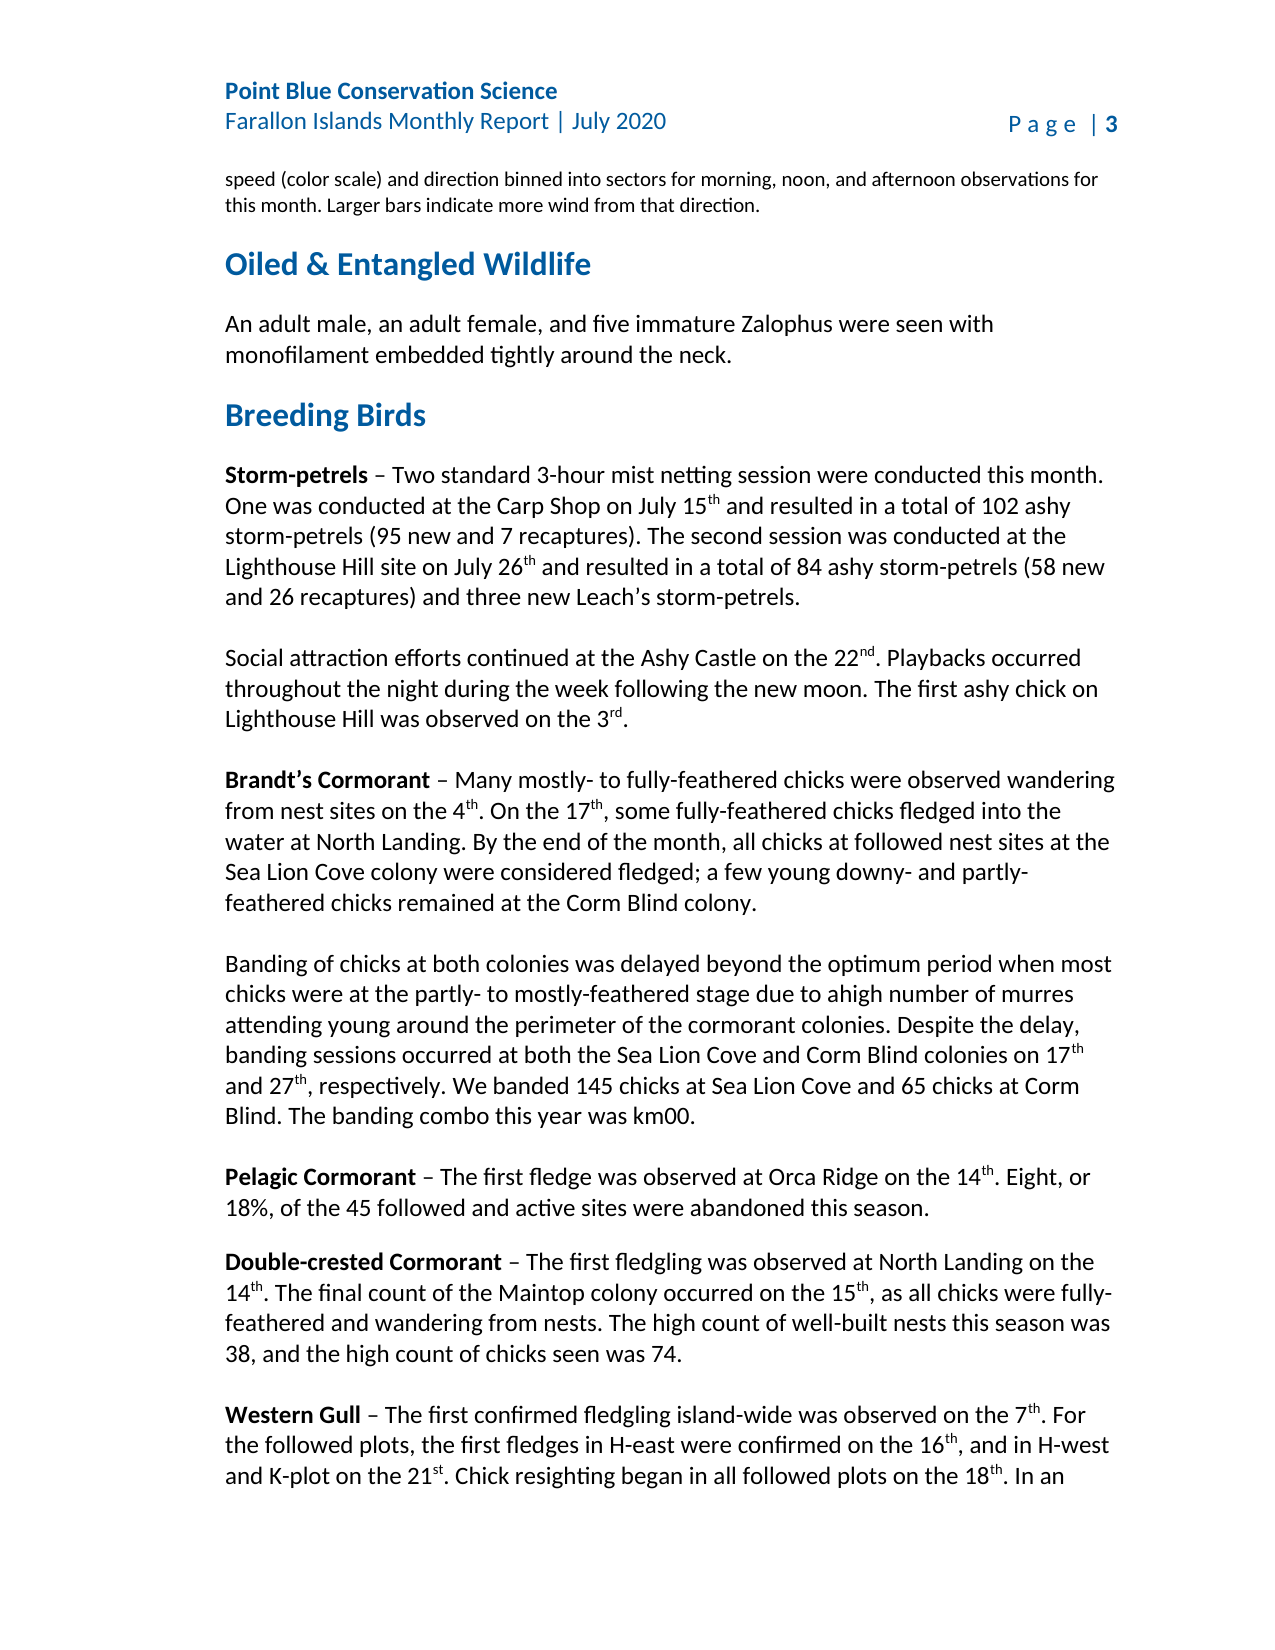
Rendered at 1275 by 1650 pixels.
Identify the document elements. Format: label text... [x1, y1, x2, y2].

text Breeding Birds [225, 394, 1125, 434]
text Brandt’s Cormorant – Many mostly- to fully-feathered chicks were observed wandering from nest sites on the 4th. On the 17th, some fully-feathered chicks fledged into the water at North Landing. By the end of the month, all chicks at followed nest sites at the Sea Lion Cove colony were considered fledged; a few young downy- and partly-feathered chicks remained at the Corm Blind colony. [225, 764, 1125, 917]
text Social attraction efforts continued at the Ashy Castle on the 22nd. Playbacks occurred throughout the night during the week following the new moon. The first ashy chick on Lighthouse Hill was observed on the 3rd. [225, 642, 1125, 734]
text Pelagic Cormorant – The first fledge was observed at Orca Ridge on the 14th. Eight, or 18%, of the 45 followed and active sites were abandoned this season. [225, 1161, 1125, 1222]
text Oiled & Entangled Wildlife [225, 243, 1125, 283]
text An adult male, an adult female, and five immature Zalophus were seen with monofilament embedded tightly around the neck. [225, 308, 1125, 369]
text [225, 167, 1125, 217]
text Storm-petrels – Two standard 3-hour mist netting session were conducted this month. One was conducted at the Carp Shop on July 15th and resulted in a total of 102 ashy storm-petrels (95 new and 7 recaptures). The second session was conducted at the Lighthouse Hill site on July 26th and resulted in a total of 84 ashy storm-petrels (58 new and 26 recaptures) and three new Leach’s storm-petrels. [225, 459, 1125, 612]
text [225, 1399, 1125, 1491]
text Banding of chicks at both colonies was delayed beyond the optimum period when most chicks were at the partly- to mostly-feathered stage due to ahigh number of murres attending young around the perimeter of the cormorant colonies. Despite the delay, banding sessions occurred at both the Sea Lion Cove and Corm Blind colonies on 17th and 27th, respectively. We banded 145 chicks at Sea Lion Cove and 65 chicks at Corm Blind. The banding combo this year was km00. [225, 948, 1125, 1131]
text Double-crested Cormorant – The first fledgling was observed at North Landing on the 14th. The final count of the Maintop colony occurred on the 15th, as all chicks were fully-feathered and wandering from nests. The high count of well-built nests this season was 38, and the high count of chicks seen was 74. [225, 1246, 1125, 1368]
